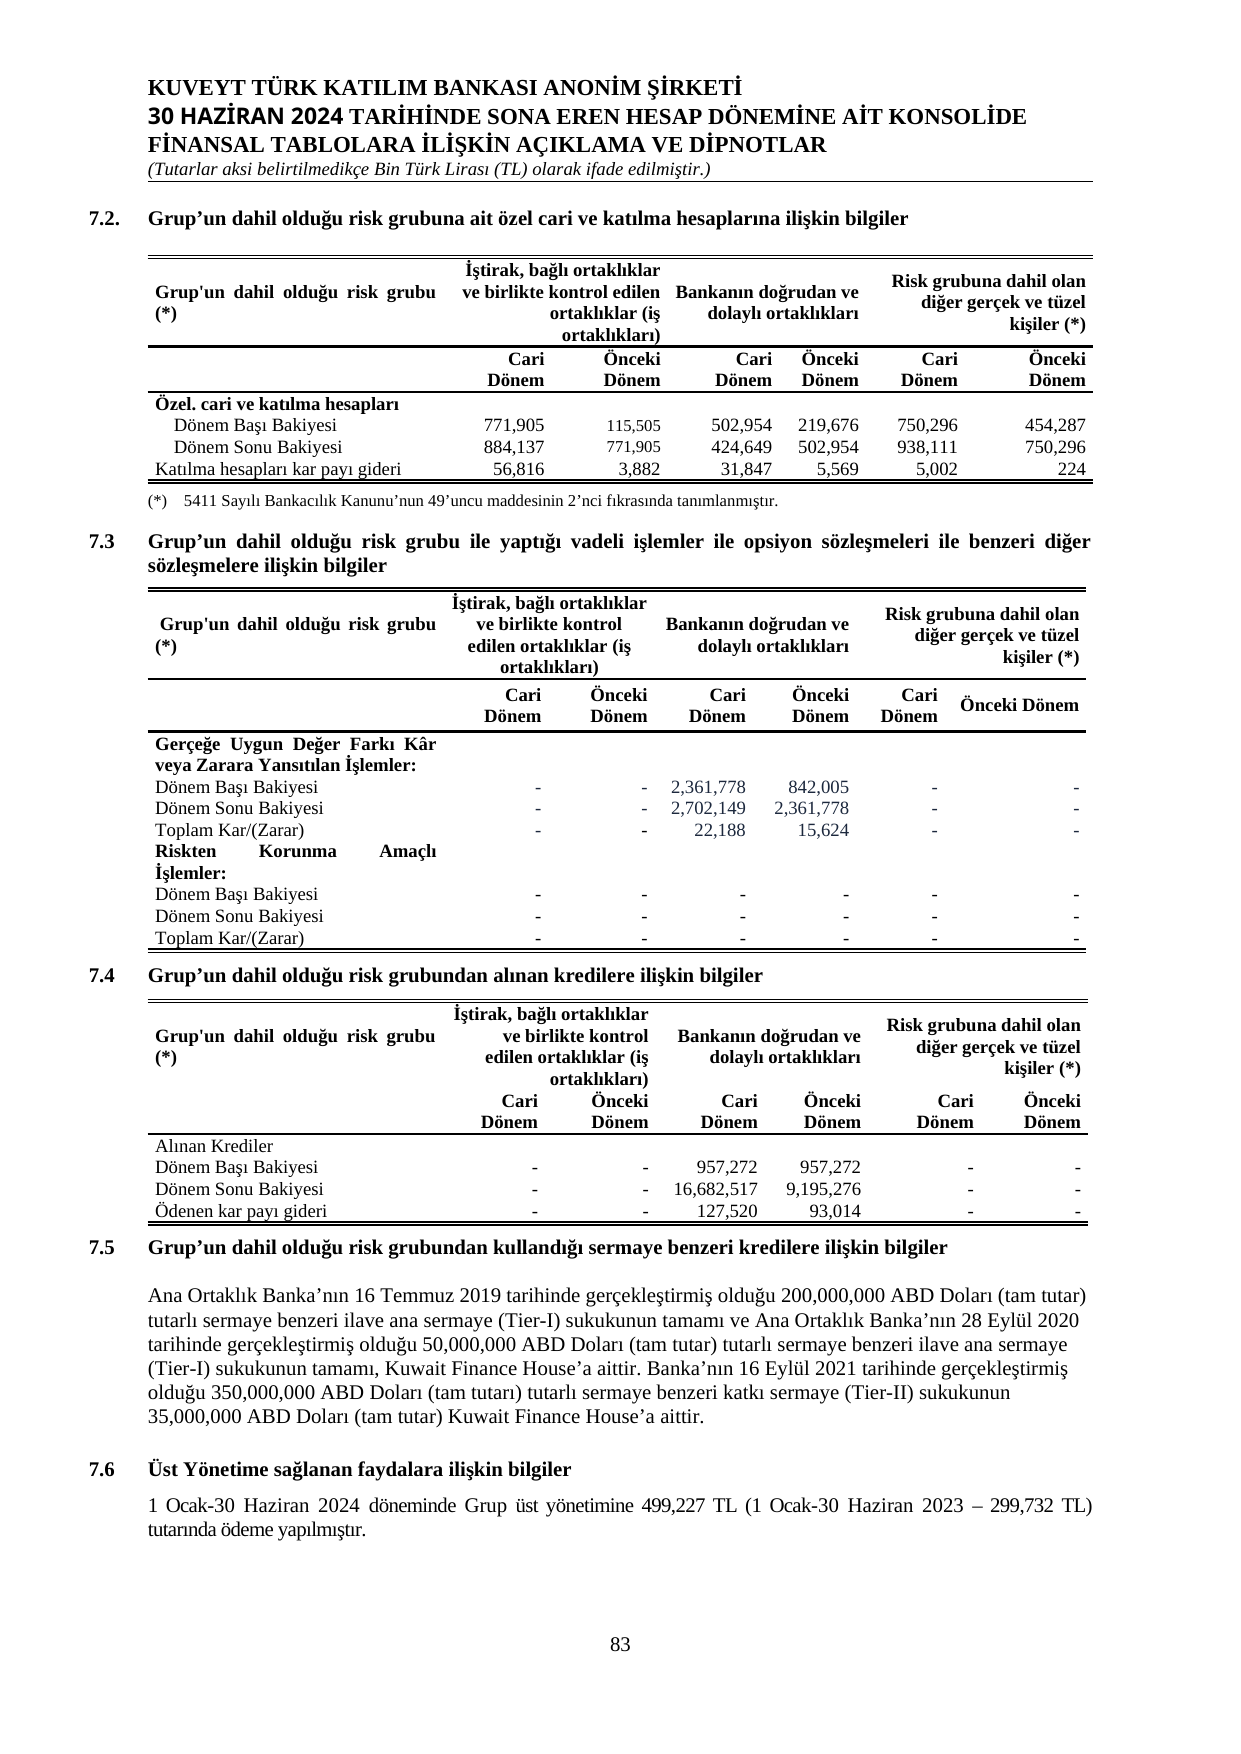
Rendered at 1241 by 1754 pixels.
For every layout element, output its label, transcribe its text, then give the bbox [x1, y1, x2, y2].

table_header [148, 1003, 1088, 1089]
text Ana Ortaklık Banka’nın 16 Temmuz 2019 tarihinde gerçekleştirmiş olduğu 200,000,000 ABD Doları (tam tutar) tutarlı sermaye benzeri ilave ana sermaye (Tier-I) sukukunun tamamı ve Ana Ortaklık Banka’nın 28 Eylül 2020 tarihinde gerçekleştirmiş olduğu 50,000,000 ABD Doları (tam tutar) tutarlı sermaye benzeri ilave ana sermaye (Tier-I) sukukunun tamamı, Kuwait Finance House’a aittir. Banka’nın 16 Eylül 2021 tarihinde gerçekleştirmiş olduğu 350,000,000 ABD Doları (tam tutarı) tutarlı sermaye benzeri katkı sermaye (Tier-II) sukukunun 35,000,000 ABD Doları (tam tutar) Kuwait Finance House’a aittir. [148, 1283, 1093, 1428]
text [148, 491, 1093, 510]
text 7.5 Grup’un dahil olduğu risk grubundan kullandığı sermaye benzeri kredilere ilişkin bilgiler [88, 1235, 1093, 1259]
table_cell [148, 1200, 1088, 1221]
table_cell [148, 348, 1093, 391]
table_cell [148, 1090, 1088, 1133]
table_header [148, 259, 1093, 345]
text 7.6 Üst Yönetime sağlanan faydalara ilişkin bilgiler [88, 1457, 1093, 1481]
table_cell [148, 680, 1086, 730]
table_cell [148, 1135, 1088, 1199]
text 7.2. Grup’un dahil olduğu risk grubuna ait özel cari ve katılma hesaplarına ilişkin bilgiler [88, 206, 1093, 230]
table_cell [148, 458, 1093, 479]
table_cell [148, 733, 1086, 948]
text 7.4 Grup’un dahil olduğu risk grubundan alınan kredilere ilişkin bilgiler [88, 963, 1093, 987]
text 1 Ocak-30 Haziran 2024 döneminde Grup üst yönetimine 499,227 TL (1 Ocak-30 Haziran 2023 – 299,732 TL) tutarında ödeme yapılmıştır. [148, 1493, 1093, 1541]
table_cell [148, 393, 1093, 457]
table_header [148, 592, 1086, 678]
text 7.3 Grup’un dahil olduğu risk grubu ile yaptığı vadeli işlemler ile opsiyon sözleşmeleri ile benzeri diğer sözleşmelere ilişkin bilgiler [88, 529, 1093, 577]
